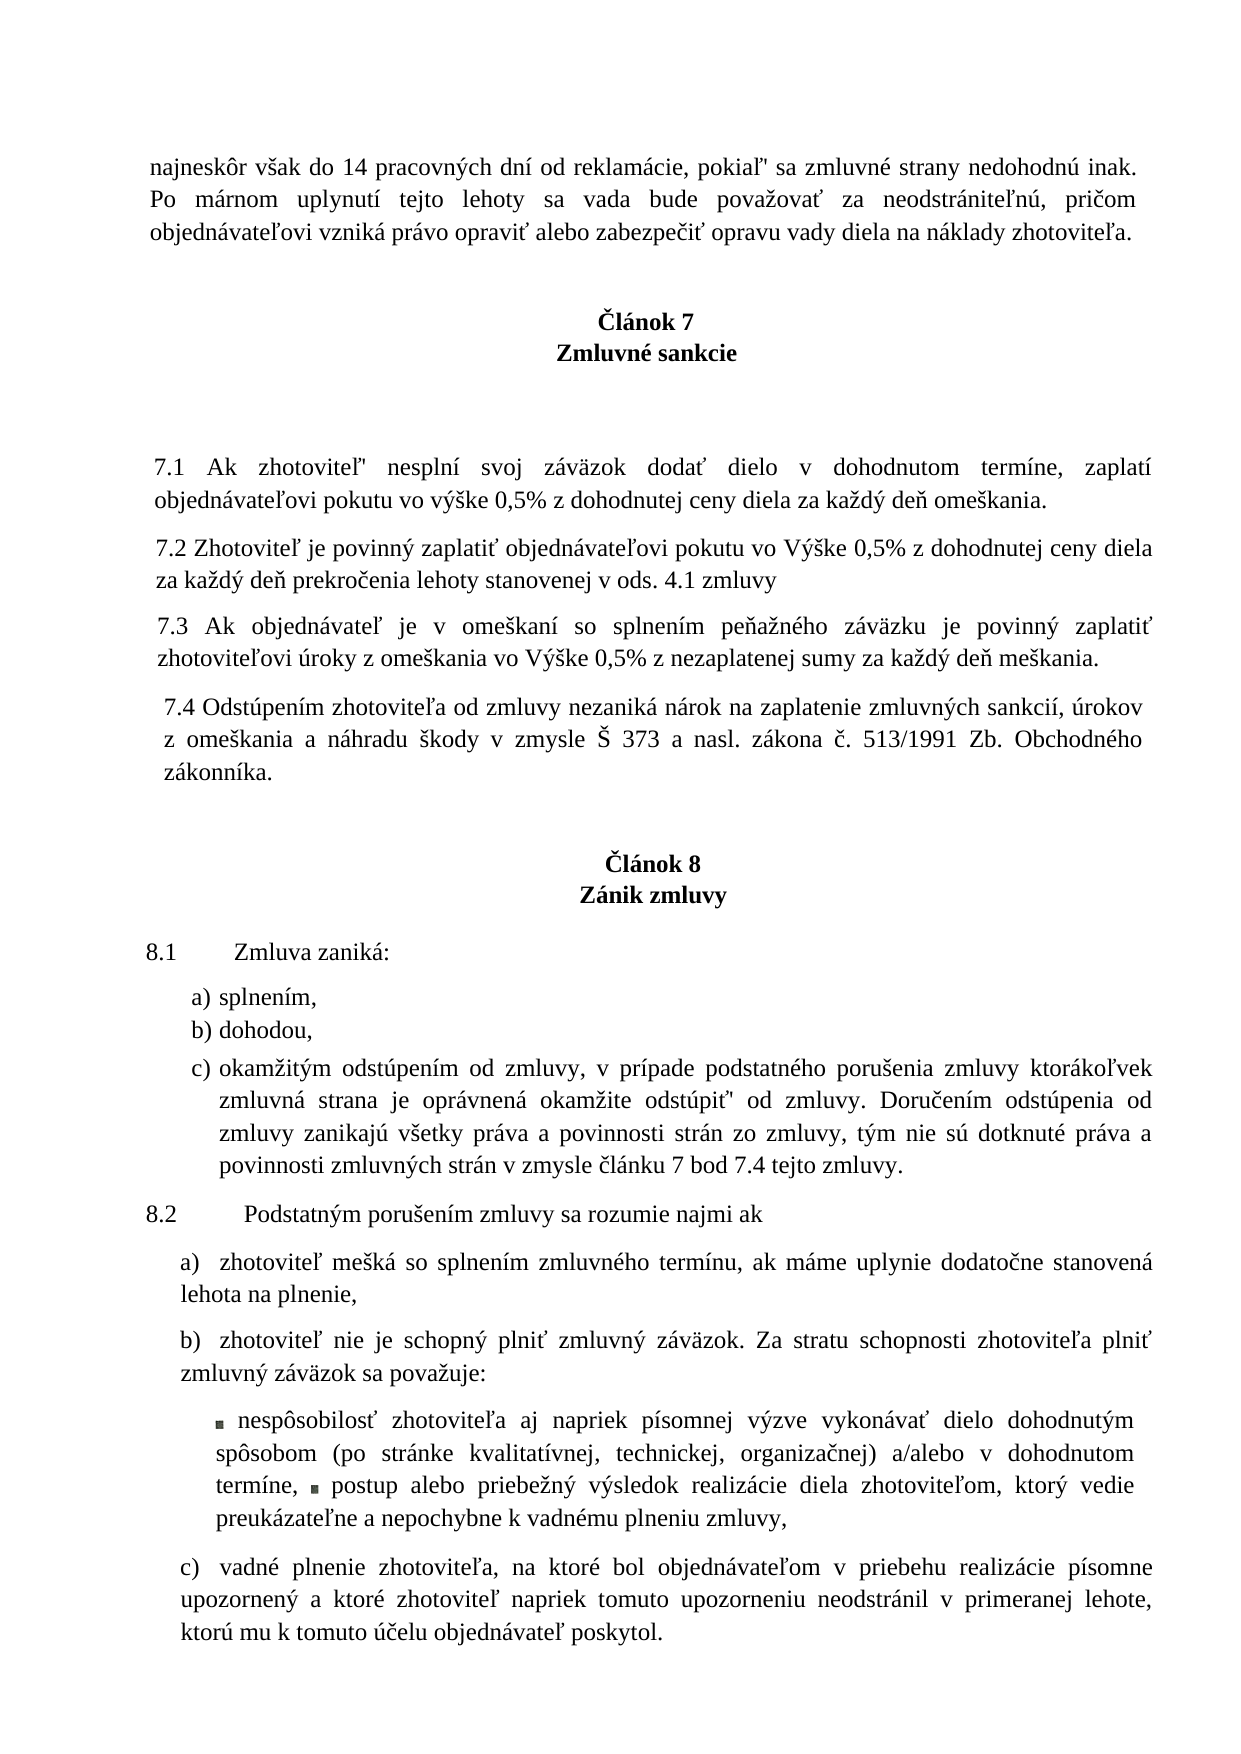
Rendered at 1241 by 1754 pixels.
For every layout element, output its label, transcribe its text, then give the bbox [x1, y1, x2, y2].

text 7.2 Zhotoviteľ je povinný zaplatiť objednávateľovi pokutu vo Výške 0,5% z dohodnutej ceny diela za každý deň prekročenia lehoty stanovenej v ods. 4.1 zmluvy [155, 533, 1153, 594]
list okamžitým odstúpením od zmluvy, v prípade podstatného porušenia zmluvy ktorákoľvek zmluvná strana je oprávnená okamžite odstúpiť' od zmluvy. Doručením odstúpenia od zmluvy zanikajú všetky práva a povinnosti strán zo zmluvy, tým nie sú dotknuté práva a povinnosti zmluvných strán v zmysle článku 7 bod 7.4 tejto zmluvy. [191, 1053, 1153, 1179]
picture [215, 1420, 224, 1429]
text Článok 7 [173, 307, 1118, 336]
text 8.1 Zmluva zaniká: [146, 937, 1160, 966]
list vadné plnenie zhotoviteľa, na ktoré bol objednávateľom v priebehu realizácie písomne upozornený a ktoré zhotoviteľ napriek tomuto upozorneniu neodstránil v primeranej lehote, ktorú mu k tomuto účelu objednávateľ poskytol. [180, 1552, 1153, 1645]
text Zmluvné sankcie [173, 338, 1119, 367]
text nespôsobilosť zhotoviteľa aj napriek písomnej výzve vykonávať dielo dohodnutým spôsobom (po stránke kvalitatívnej, technickej, organizačnej) a/alebo v dohodnutom termíne, postup alebo priebežný výsledok realizácie diela zhotoviteľom, ktorý vedie preukázateľne a nepochybne k vadnému plneniu zmluvy, [215, 1405, 1135, 1531]
text 7.1 Ak zhotoviteľ' nesplní svoj záväzok dodať dielo v dohodnutom termíne, zaplatí objednávateľovi pokutu vo výške 0,5% z dohodnutej ceny diela za každý deň omeškania. [154, 452, 1153, 513]
text 7.3 Ak objednávateľ je v omeškaní so splnením peňažného záväzku je povinný zaplatiť zhotoviteľovi úroky z omeškania vo Výške 0,5% z nezaplatenej sumy za každý deň meškania. [157, 611, 1153, 672]
text Článok 8 [173, 849, 1132, 877]
picture [311, 1485, 319, 1494]
text 8.2 Podstatným porušením zmluvy sa rozumie najmi ak [146, 1199, 1160, 1228]
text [149, 152, 1137, 246]
text 7.4 Odstúpením zhotoviteľa od zmluvy nezaniká nárok na zaplatenie zmluvných sankcií, úrokov z omeškania a náhradu škody v zmysle Š 373 a nasl. zákona č. 513/1991 Zb. Obchodného zákonníka. [163, 692, 1143, 786]
list zhotoviteľ nie je schopný plniť zmluvný záväzok. Za stratu schopnosti zhotoviteľa plniť zmluvný záväzok sa považuje: [180, 1325, 1153, 1386]
list zhotoviteľ mešká so splnením zmluvného termínu, ak máme uplynie dodatočne stanovená lehota na plnenie, [180, 1247, 1153, 1308]
list dohodou, [191, 1015, 1153, 1044]
list splnením, [191, 982, 1153, 1011]
text Zánik zmluvy [172, 880, 1134, 909]
